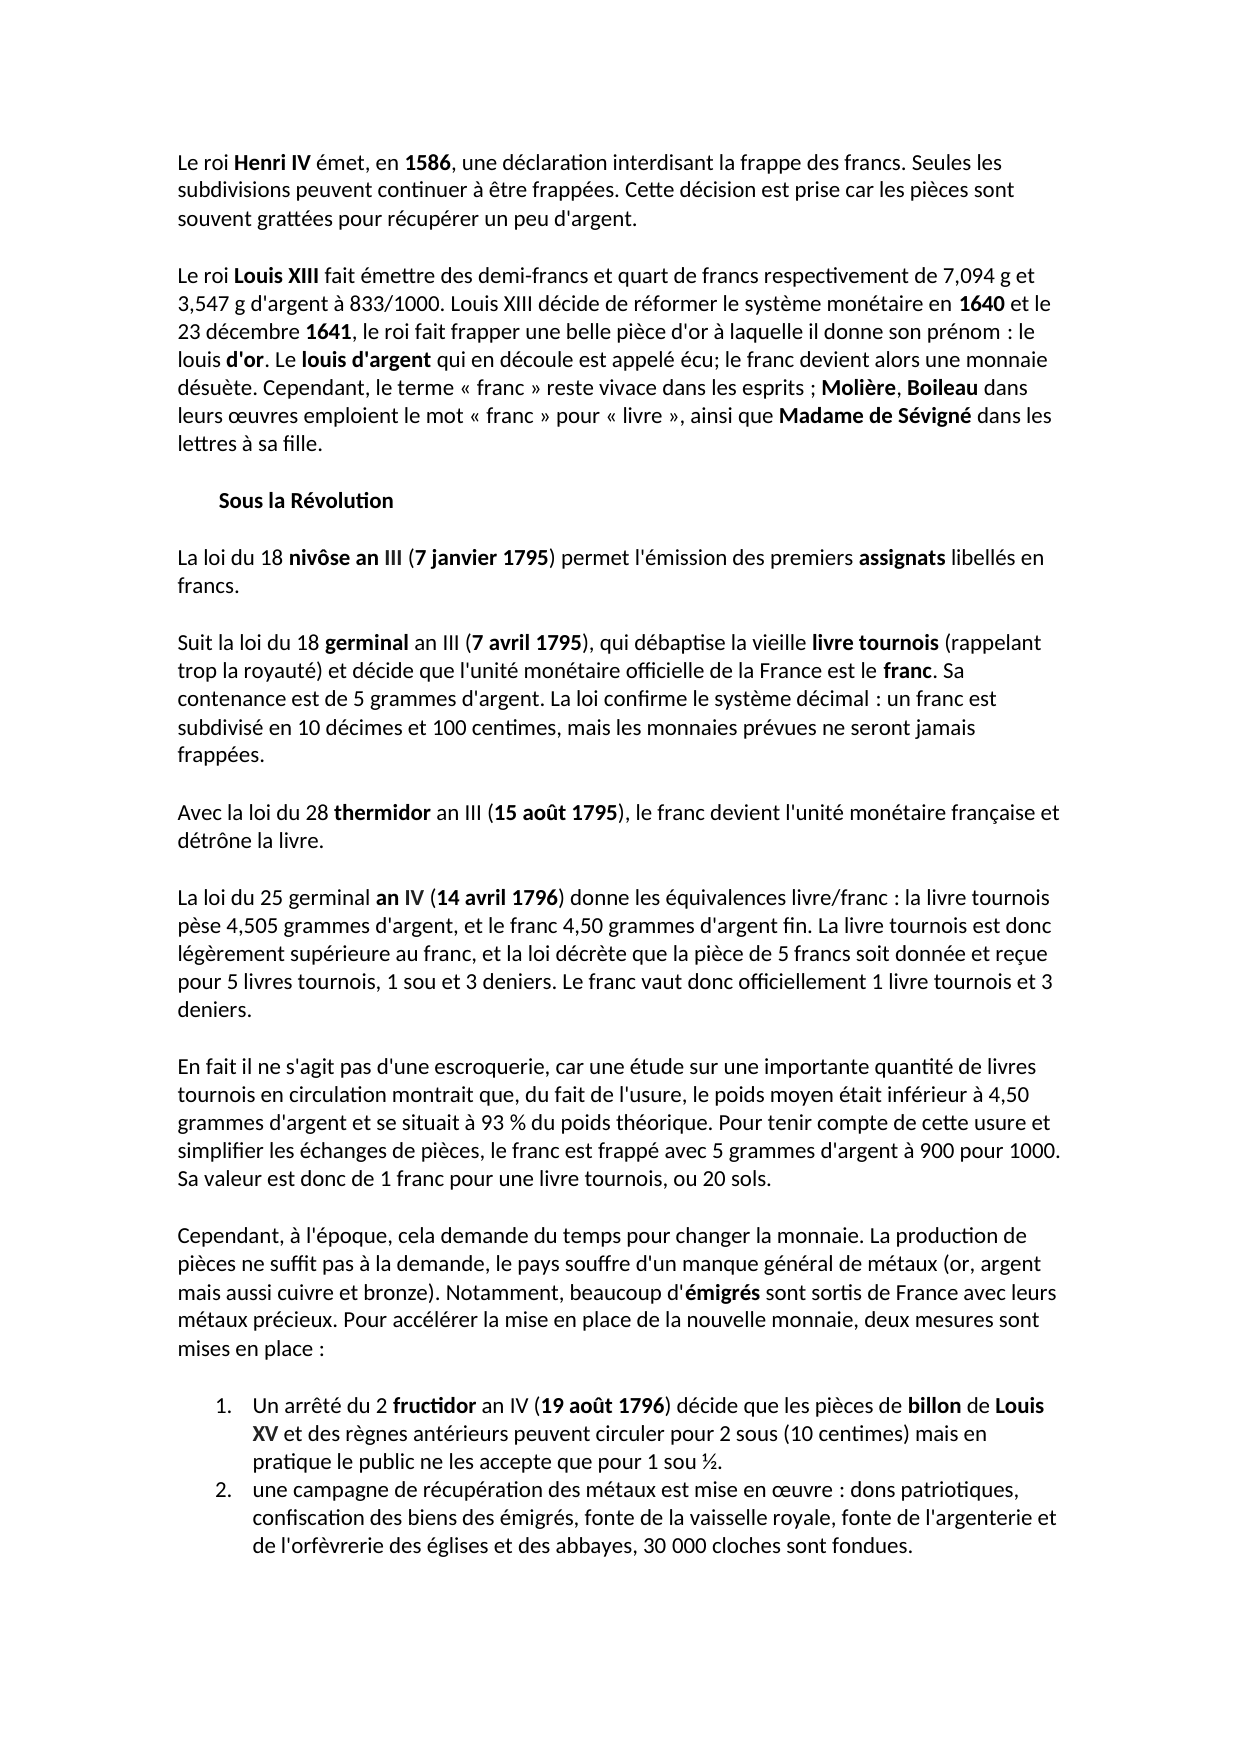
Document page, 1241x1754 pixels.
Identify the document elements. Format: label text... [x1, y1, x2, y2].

text Le roi Louis XIII fait émettre des demi-francs et quart de francs respectivement de 7,094 g et 3,547 g d'argent à 833/1000. Louis XIII décide de réformer le système monétaire en 1640 et le 23 décembre 1641, le roi fait frapper une belle pièce d'or à laquelle il donne son prénom : le louis d'or. Le louis d'argent qui en découle est appelé écu; le franc devient alors une monnaie désuète. Cependant, le terme « franc » reste vivace dans les esprits ; Molière, Boileau dans leurs œuvres emploient le mot « franc » pour « livre », ainsi que Madame de Sévigné dans les lettres à sa fille. [177, 261, 1063, 457]
text En fait il ne s'agit pas d'une escroquerie, car une étude sur une importante quantité de livres tournois en circulation montrait que, du fait de l'usure, le poids moyen était inférieur à 4,50 grammes d'argent et se situait à 93 % du poids théorique. Pour tenir compte de cette usure et simplifier les échanges de pièces, le franc est frappé avec 5 grammes d'argent à 900 pour 1000. Sa valeur est donc de 1 franc pour une livre tournois, ou 20 sols. [177, 1052, 1063, 1192]
text La loi du 25 germinal an IV (14 avril 1796) donne les équivalences livre/franc : la livre tournois pèse 4,505 grammes d'argent, et le franc 4,50 grammes d'argent fin. La livre tournois est donc légèrement supérieure au franc, et la loi décrète que la pièce de 5 francs soit donnée et reçue pour 5 livres tournois, 1 sou et 3 deniers. Le franc vaut donc officiellement 1 livre tournois et 3 deniers. [177, 883, 1063, 1023]
text Le roi Henri IV émet, en 1586, une déclaration interdisant la frappe des francs. Seules les subdivisions peuvent continuer à être frappées. Cette décision est prise car les pièces sont souvent grattées pour récupérer un peu d'argent. [177, 148, 1063, 232]
list Un arrêté du 2 fructidor an IV (19 août 1796) décide que les pièces de billon de Louis XV et des règnes antérieurs peuvent circuler pour 2 sous (10 centimes) mais en pratique le public ne les accepte que pour 1 sou ½. [215, 1391, 1063, 1475]
text La loi du 18 nivôse an III (7 janvier 1795) permet l'émission des premiers assignats libellés en francs. [177, 543, 1063, 599]
list une campagne de récupération des métaux est mise en œuvre : dons patriotiques, confiscation des biens des émigrés, fonte de la vaisselle royale, fonte de l'argenterie et de l'orfèvrerie des églises et des abbayes, 30 000 cloches sont fondues. [215, 1504, 1063, 1588]
subtitle Sous la Révolution [142, 486, 1063, 514]
text Cependant, à l'époque, cela demande du temps pour changer la monnaie. La production de pièces ne suffit pas à la demande, le pays souffre d'un manque général de métaux (or, argent mais aussi cuivre et bronze). Notamment, beaucoup d'émigrés sont sortis de France avec leurs métaux précieux. Pour accélérer la mise en place de la nouvelle monnaie, deux mesures sont mises en place : [177, 1222, 1063, 1362]
text Suit la loi du 18 germinal an III (7 avril 1795), qui débaptise la vieille livre tournois (rappelant trop la royauté) et décide que l'unité monétaire officielle de la France est le franc. Sa contenance est de 5 grammes d'argent. La loi confirme le système décimal : un franc est subdivisé en 10 décimes et 100 centimes, mais les monnaies prévues ne seront jamais frappées. [177, 628, 1063, 769]
text Avec la loi du 28 thermidor an III (15 août 1795), le franc devient l'unité monétaire française et détrône la livre. [177, 798, 1063, 854]
